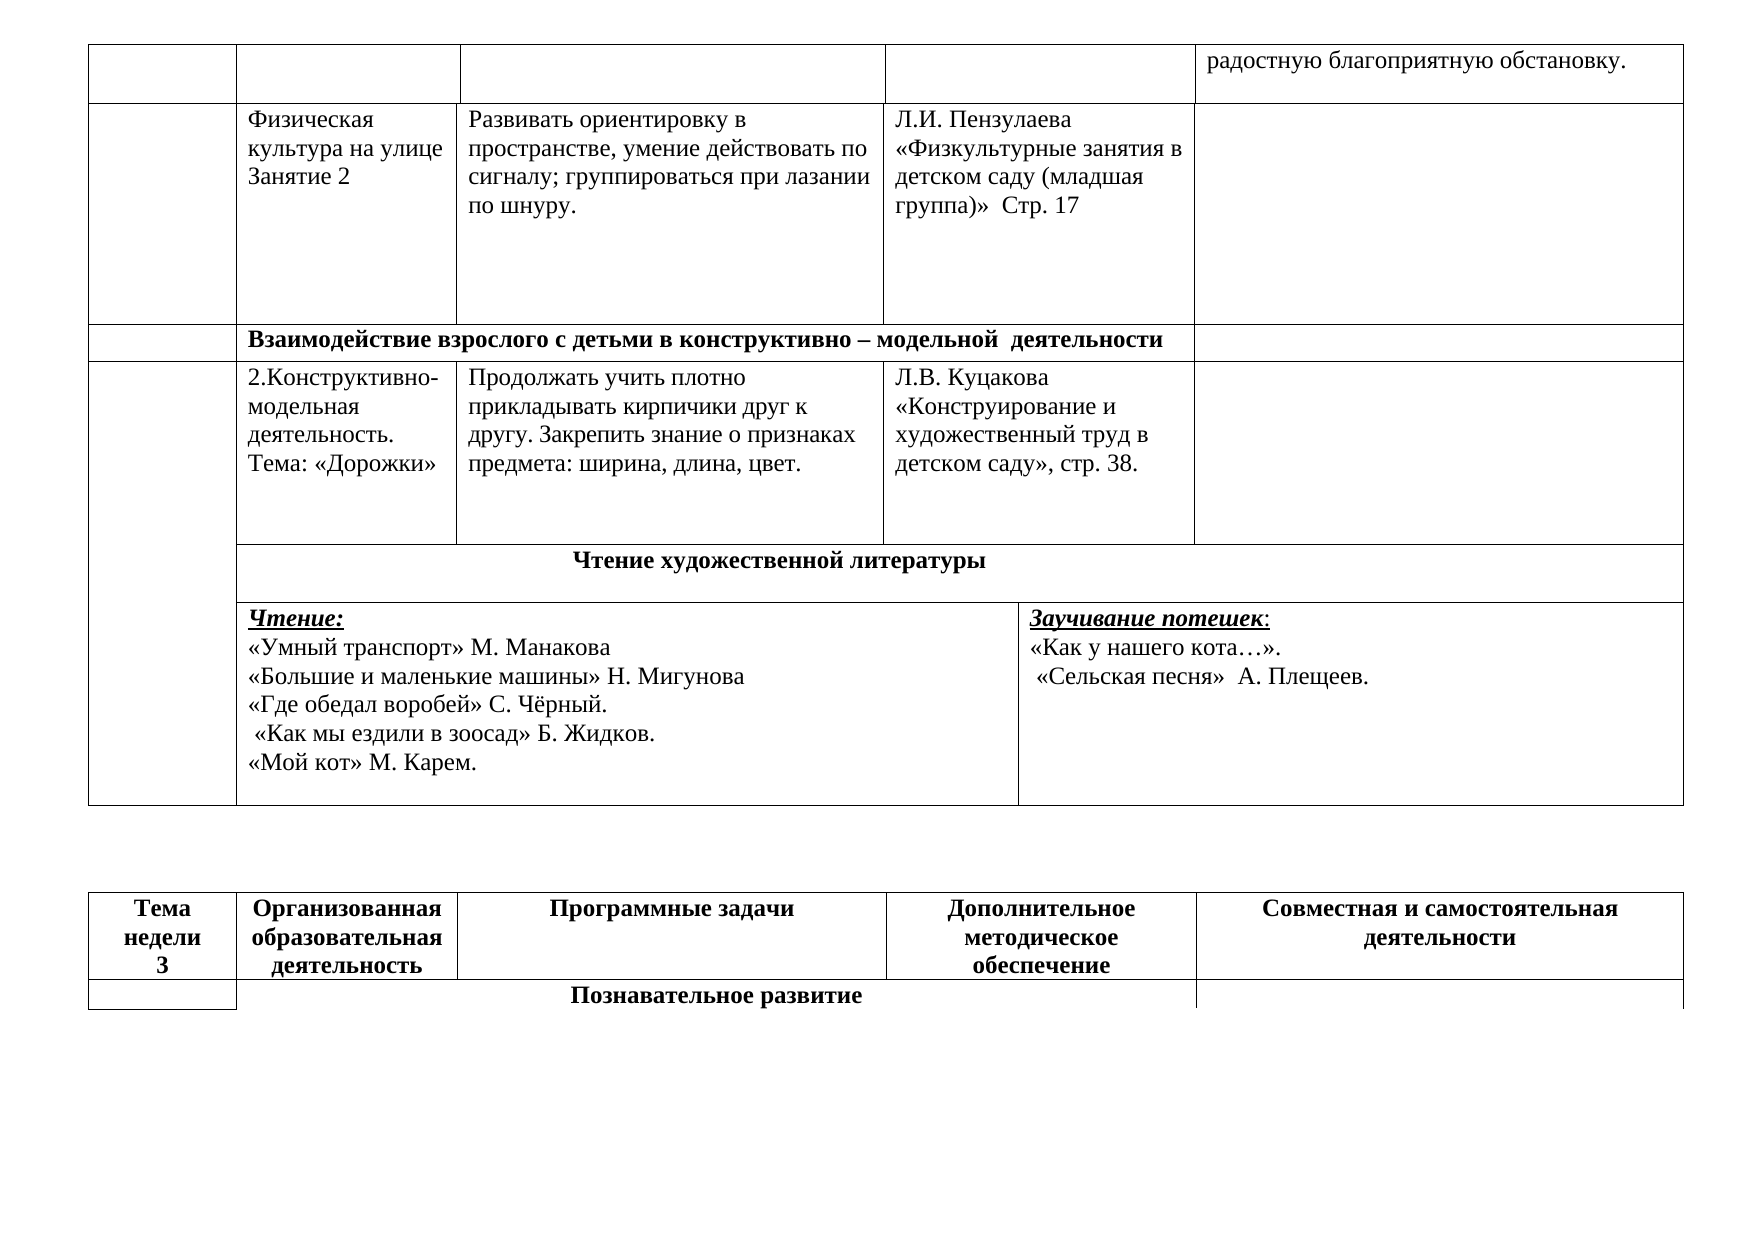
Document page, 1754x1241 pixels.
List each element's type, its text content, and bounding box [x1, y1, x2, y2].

table_cell [1195, 325, 1683, 361]
table_cell [89, 325, 236, 361]
table_cell Познавательное развитие [237, 980, 1197, 1009]
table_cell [886, 45, 1195, 103]
table_cell Физическая культура на улице Занятие 2 [237, 104, 456, 323]
table_cell Чтение: «Умный транспорт» М. Манакова «Большие и маленькие машины» Н. Мигунова «Где обедал воробей» С. Чёрный. «Как мы ездили в зоосад» Б. Жидков. «Мой кот» М. Карем. [237, 603, 1018, 804]
table_cell Продолжать учить плотно прикладывать кирпичики друг к другу. Закрепить знание о признаках предмета: ширина, длина, цвет. [457, 362, 883, 544]
table_cell Взаимодействие взрослого с детьми в конструктивно – модельной деятельности [237, 325, 1194, 361]
table_header Тема недели 3 [89, 893, 236, 979]
table_header Совместная и самостоятельная деятельности [1197, 893, 1683, 979]
table_cell 2.Конструктивно-модельная деятельность. Тема: «Дорожки» [237, 362, 456, 544]
table_cell [89, 362, 236, 804]
table_header Организованная образовательная деятельность [237, 893, 457, 979]
table_cell Л.В. Куцакова «Конструирование и художественный труд в детском саду», стр. 38. [884, 362, 1194, 544]
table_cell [237, 45, 460, 103]
table_cell Л.И. Пензулаева «Физкультурные занятия в детском саду (младшая группа)» Стр. 17 [884, 104, 1194, 323]
table_cell [1195, 362, 1683, 544]
table_header Программные задачи [458, 893, 886, 979]
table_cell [461, 45, 885, 103]
table_cell [89, 980, 236, 1009]
table_cell [1197, 980, 1683, 1009]
table_header Дополнительное методическое обеспечение [887, 893, 1196, 979]
table_cell [1195, 104, 1683, 323]
table_cell [89, 104, 236, 323]
table_cell Чтение художественной литературы [237, 545, 1683, 602]
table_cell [1196, 45, 1683, 103]
table_cell Развивать ориентировку в пространстве, умение действовать по сигналу; группироваться при лазании по шнуру. [457, 104, 883, 323]
table_cell Заучивание потешек: «Как у нашего кота…». «Сельская песня» А. Плещеев. [1019, 603, 1683, 804]
